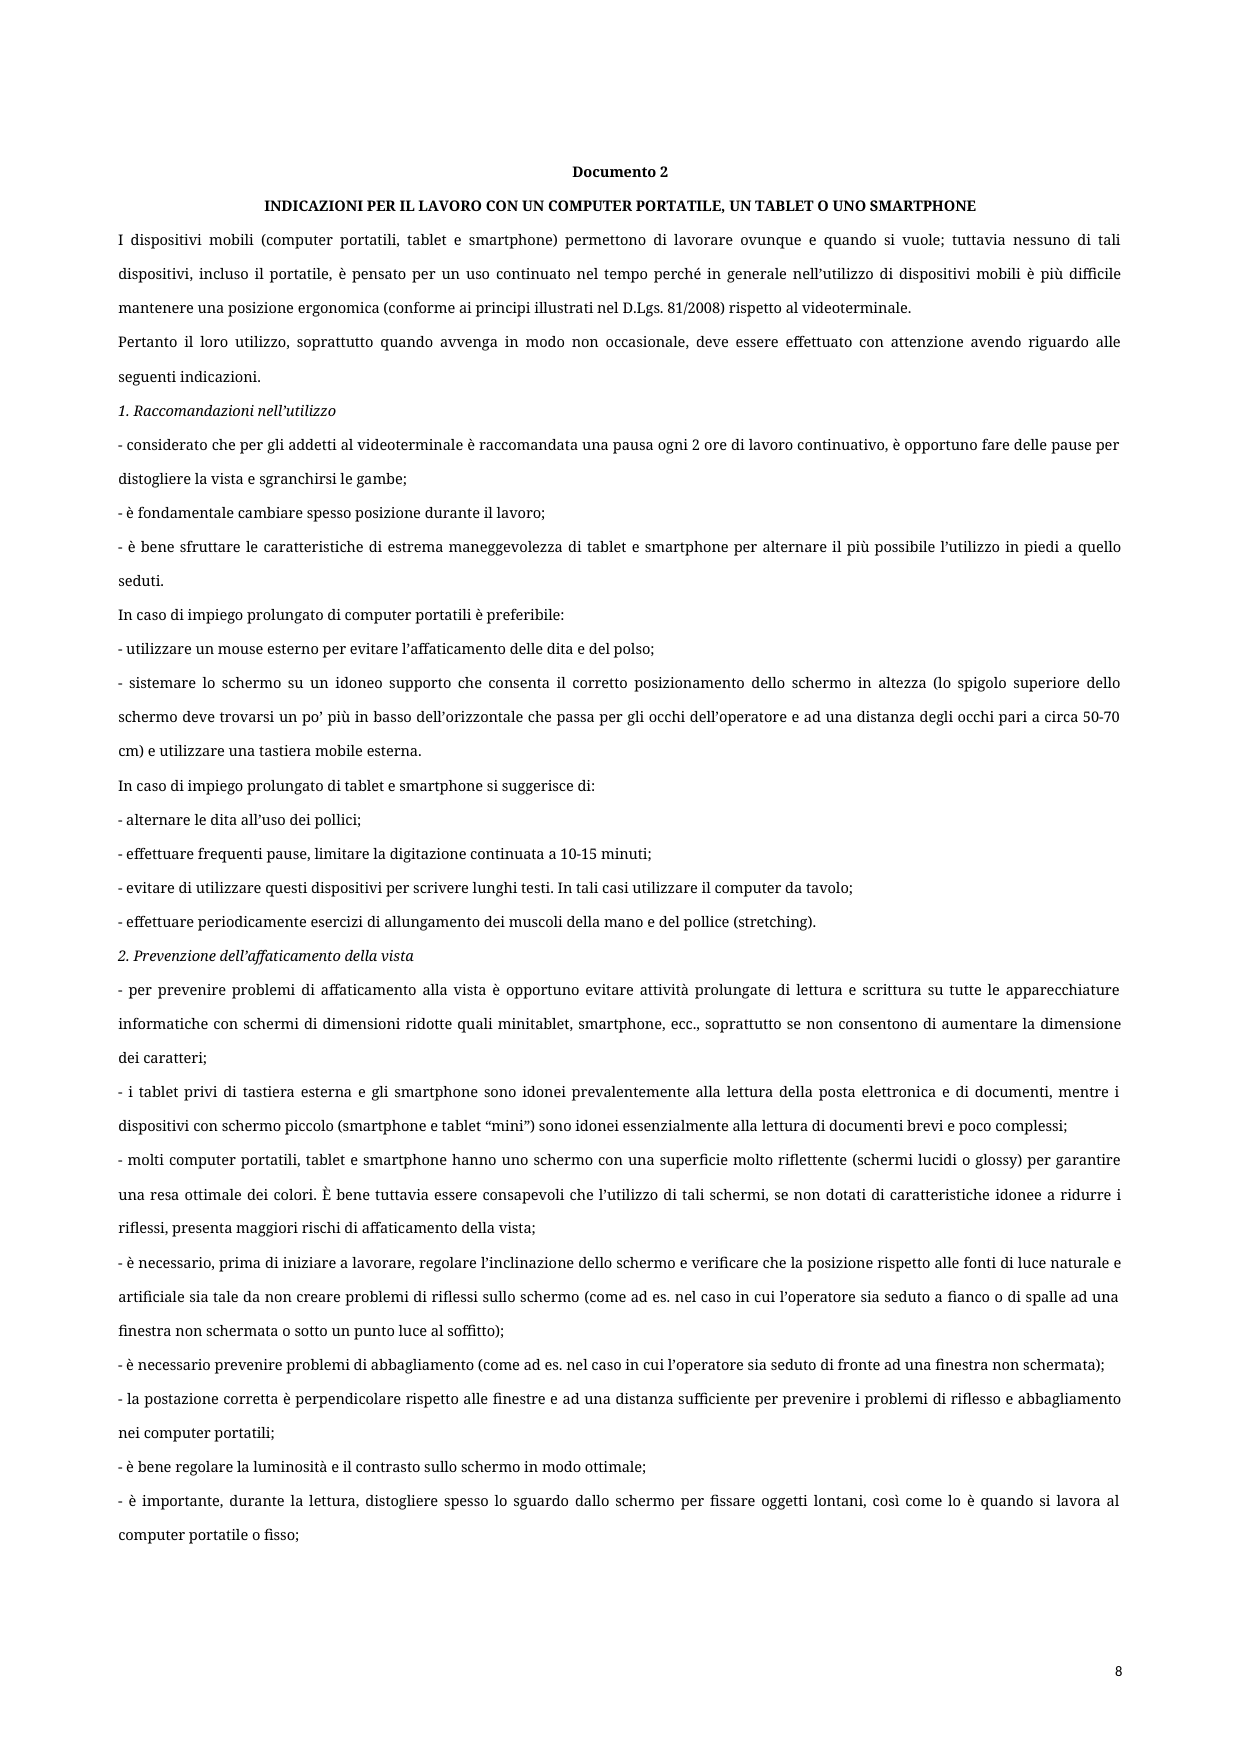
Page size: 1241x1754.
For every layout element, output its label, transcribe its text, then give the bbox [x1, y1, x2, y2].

text - per prevenire problemi di affaticamento alla vista è opportuno evitare attività prolungate di lettura e scrittura su tutte le apparecchiature informatiche con schermi di dimensioni ridotte quali minitablet, smartphone, ecc., soprattutto se non consentono di aumentare la dimensione dei caratteri; [118, 966, 1122, 1068]
text 2. Prevenzione dell’affaticamento della vista [118, 932, 1122, 966]
text - è necessario, prima di iniziare a lavorare, regolare l’inclinazione dello schermo e verificare che la posizione rispetto alle fonti di luce naturale e artificiale sia tale da non creare problemi di riflessi sullo schermo (come ad es. nel caso in cui l’operatore sia seduto a fianco o di spalle ad una finestra non schermata o sotto un punto luce al soffitto); [118, 1238, 1122, 1341]
text In caso di impiego prolungato di tablet e smartphone si suggerisce di: [118, 761, 1122, 795]
text 1. Raccomandazioni nell’utilizzo [118, 386, 1122, 421]
text - alternare le dita all’uso dei pollici; [118, 795, 1122, 829]
text In caso di impiego prolungato di computer portatili è preferibile: [118, 591, 1122, 625]
text INDICAZIONI PER IL LAVORO CON UN COMPUTER PORTATILE, UN TABLET O UNO SMARTPHONE [118, 182, 1122, 216]
text - è necessario prevenire problemi di abbagliamento (come ad es. nel caso in cui l’operatore sia seduto di fronte ad una finestra non schermata); [118, 1341, 1122, 1375]
text - è bene sfruttare le caratteristiche di estrema maneggevolezza di tablet e smartphone per alternare il più possibile l’utilizzo in piedi a quello seduti. [118, 523, 1122, 591]
text - è importante, durante la lettura, distogliere spesso lo sguardo dallo schermo per fissare oggetti lontani, così come lo è quando si lavora al computer portatile o fisso; [118, 1477, 1122, 1545]
text - i tablet privi di tastiera esterna e gli smartphone sono idonei prevalentemente alla lettura della posta elettronica e di documenti, mentre i dispositivi con schermo piccolo (smartphone e tablet “mini”) sono idonei essenzialmente alla lettura di documenti brevi e poco complessi; [118, 1068, 1122, 1136]
text - effettuare frequenti pause, limitare la digitazione continuata a 10-15 minuti; [118, 829, 1122, 863]
text Pertanto il loro utilizzo, soprattutto quando avvenga in modo non occasionale, deve essere effettuato con attenzione avendo riguardo alle seguenti indicazioni. [118, 318, 1122, 386]
text - evitare di utilizzare questi dispositivi per scrivere lunghi testi. In tali casi utilizzare il computer da tavolo; [118, 863, 1122, 898]
text - la postazione corretta è perpendicolare rispetto alle finestre e ad una distanza sufficiente per prevenire i problemi di riflesso e abbagliamento nei computer portatili; [118, 1375, 1122, 1443]
text - effettuare periodicamente esercizi di allungamento dei muscoli della mano e del pollice (stretching). [118, 898, 1122, 932]
text - molti computer portatili, tablet e smartphone hanno uno schermo con una superficie molto riflettente (schermi lucidi o glossy) per garantire una resa ottimale dei colori. È bene tuttavia essere consapevoli che l’utilizzo di tali schermi, se non dotati di caratteristiche idonee a ridurre i riflessi, presenta maggiori rischi di affaticamento della vista; [118, 1136, 1122, 1238]
text - è fondamentale cambiare spesso posizione durante il lavoro; [118, 489, 1122, 523]
text Documento 2 [118, 148, 1122, 182]
text - sistemare lo schermo su un idoneo supporto che consenta il corretto posizionamento dello schermo in altezza (lo spigolo superiore dello schermo deve trovarsi un po’ più in basso dell’orizzontale che passa per gli occhi dell’operatore e ad una distanza degli occhi pari a circa 50-70 cm) e utilizzare una tastiera mobile esterna. [118, 659, 1122, 761]
text - è bene regolare la luminosità e il contrasto sullo schermo in modo ottimale; [118, 1443, 1122, 1477]
text I dispositivi mobili (computer portatili, tablet e smartphone) permettono di lavorare ovunque e quando si vuole; tuttavia nessuno di tali dispositivi, incluso il portatile, è pensato per un uso continuato nel tempo perché in generale nell’utilizzo di dispositivi mobili è più difficile mantenere una posizione ergonomica (conforme ai principi illustrati nel D.Lgs. 81/2008) rispetto al videoterminale. [118, 216, 1122, 318]
text - considerato che per gli addetti al videoterminale è raccomandata una pausa ogni 2 ore di lavoro continuativo, è opportuno fare delle pause per distogliere la vista e sgranchirsi le gambe; [118, 421, 1122, 489]
text - utilizzare un mouse esterno per evitare l’affaticamento delle dita e del polso; [118, 625, 1122, 659]
